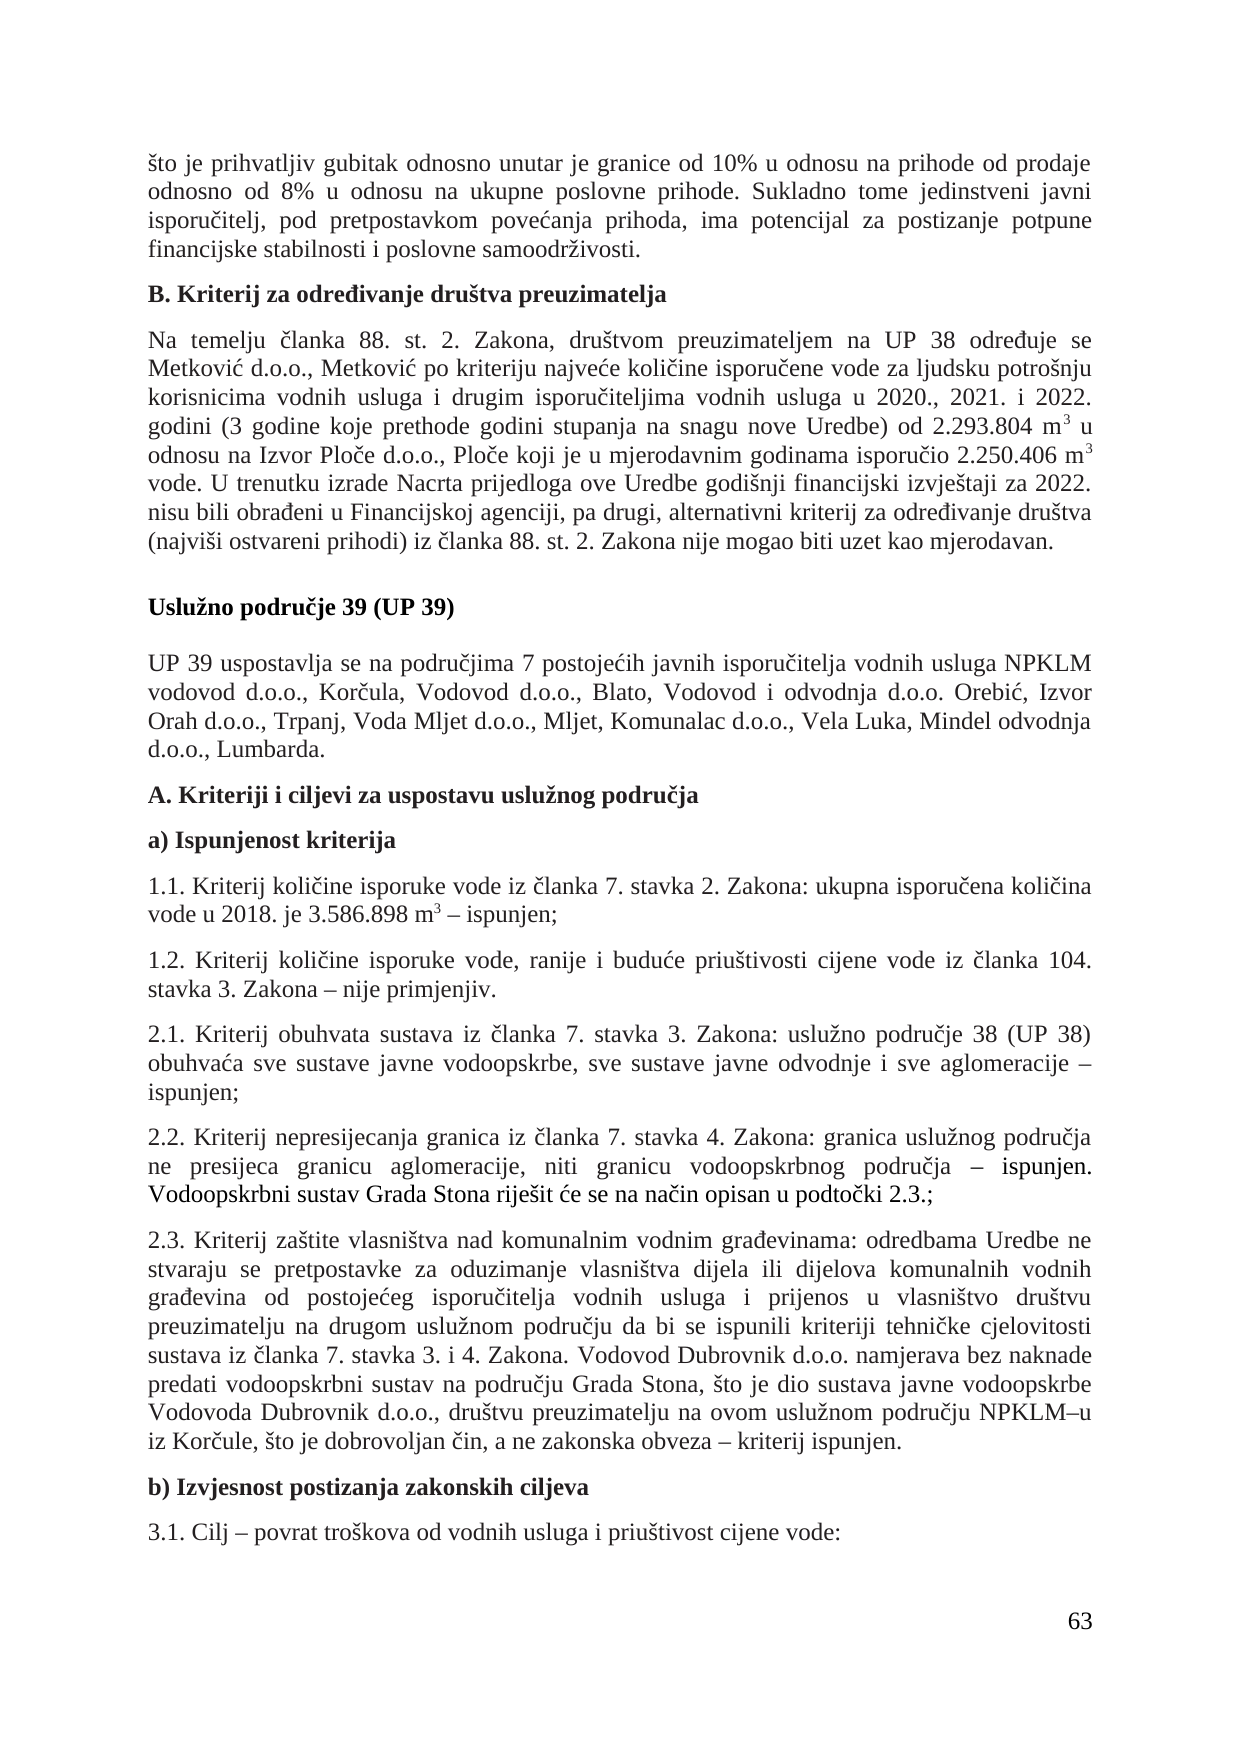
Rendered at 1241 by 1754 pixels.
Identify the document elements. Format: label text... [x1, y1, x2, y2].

text 2.1. Kriterij obuhvata sustava iz članka 7. stavka 3. Zakona: uslužno područje 38 (UP 38) obuhvaća sve sustave javne vodoopskrbe, sve sustave javne odvodnje i sve aglomeracije – ispunjen; [148, 1019, 1093, 1105]
text b) Izvjesnost postizanja zakonskih ciljeva [148, 1472, 1093, 1500]
text 1.2. Kriterij količine isporuke vode, ranije i buduće priuštivosti cijene vode iz članka 104. stavka 3. Zakona – nije primjenjiv. [148, 945, 1093, 1002]
text 2.2. Kriterij nepresijecanja granica iz članka 7. stavka 4. Zakona: granica uslužnog područja ne presijeca granicu aglomeracije, niti granicu vodoopskrbnog područja – ispunjen. Vodoopskrbni sustav Grada Stona riješit će se na način opisan u podtočki 2.3.; [148, 1122, 1093, 1208]
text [148, 148, 1093, 263]
text UP 39 uspostavlja se na područjima 7 postojećih javnih isporučitelja vodnih usluga NPKLM vodovod d.o.o., Korčula, Vodovod d.o.o., Blato, Vodovod i odvodnja d.o.o. Orebić, Izvor Orah d.o.o., Trpanj, Voda Mljet d.o.o., Mljet, Komunalac d.o.o., Vela Luka, Mindel odvodnja d.o.o., Lumbarda. [148, 648, 1093, 763]
text Na temelju članka 88. st. 2. Zakona, društvom preuzimateljem na UP 38 određuje se Metković d.o.o., Metković po kriteriju najveće količine isporučene vode za ljudsku potrošnju korisnicima vodnih usluga i drugim isporučiteljima vodnih usluga u 2020., 2021. i 2022. godini (3 godine koje prethode godini stupanja na snagu nove Uredbe) od 2.293.804 m3 u odnosu na Izvor Ploče d.o.o., Ploče koji je u mjerodavnim godinama isporučio 2.250.406 m3 vode. U trenutku izrade Nacrta prijedloga ove Uredbe godišnji financijski izvještaji za 2022. nisu bili obrađeni u Financijskoj agenciji, pa drugi, alternativni kriterij za određivanje društva (najviši ostvareni prihodi) iz članka 88. st. 2. Zakona nije mogao biti uzet kao mjerodavan. [148, 325, 1093, 555]
text A. Kriteriji i ciljevi za uspostavu uslužnog područja [148, 780, 1093, 809]
text Uslužno područje 39 (UP 39) [148, 592, 1093, 621]
text 3.1. Cilj – povrat troškova od vodnih usluga i priuštivost cijene vode: [148, 1517, 1093, 1546]
text B. Kriterij za određivanje društva preuzimatelja [148, 279, 1093, 308]
text 1.1. Kriterij količine isporuke vode iz članka 7. stavka 2. Zakona: ukupna isporučena količina vode u 2018. je 3.586.898 m3 – ispunjen; [148, 871, 1093, 928]
text a) Ispunjenost kriterija [148, 825, 1093, 854]
text 2.3. Kriterij zaštite vlasništva nad komunalnim vodnim građevinama: odredbama Uredbe ne stvaraju se pretpostavke za oduzimanje vlasništva dijela ili dijelova komunalnih vodnih građevina od postojećeg isporučitelja vodnih usluga i prijenos u vlasništvo društvu preuzimatelju na drugom uslužnom području da bi se ispunili kriteriji tehničke cjelovitosti sustava iz članka 7. stavka 3. i 4. Zakona. Vodovod Dubrovnik d.o.o. namjerava bez naknade predati vodoopskrbni sustav na području Grada Stona, što je dio sustava javne vodoopskrbe Vodovoda Dubrovnik d.o.o., društvu preuzimatelju na ovom uslužnom području NPKLM–u iz Korčule, što je dobrovoljan čin, a ne zakonska obveza – kriterij ispunjen. [148, 1225, 1093, 1455]
